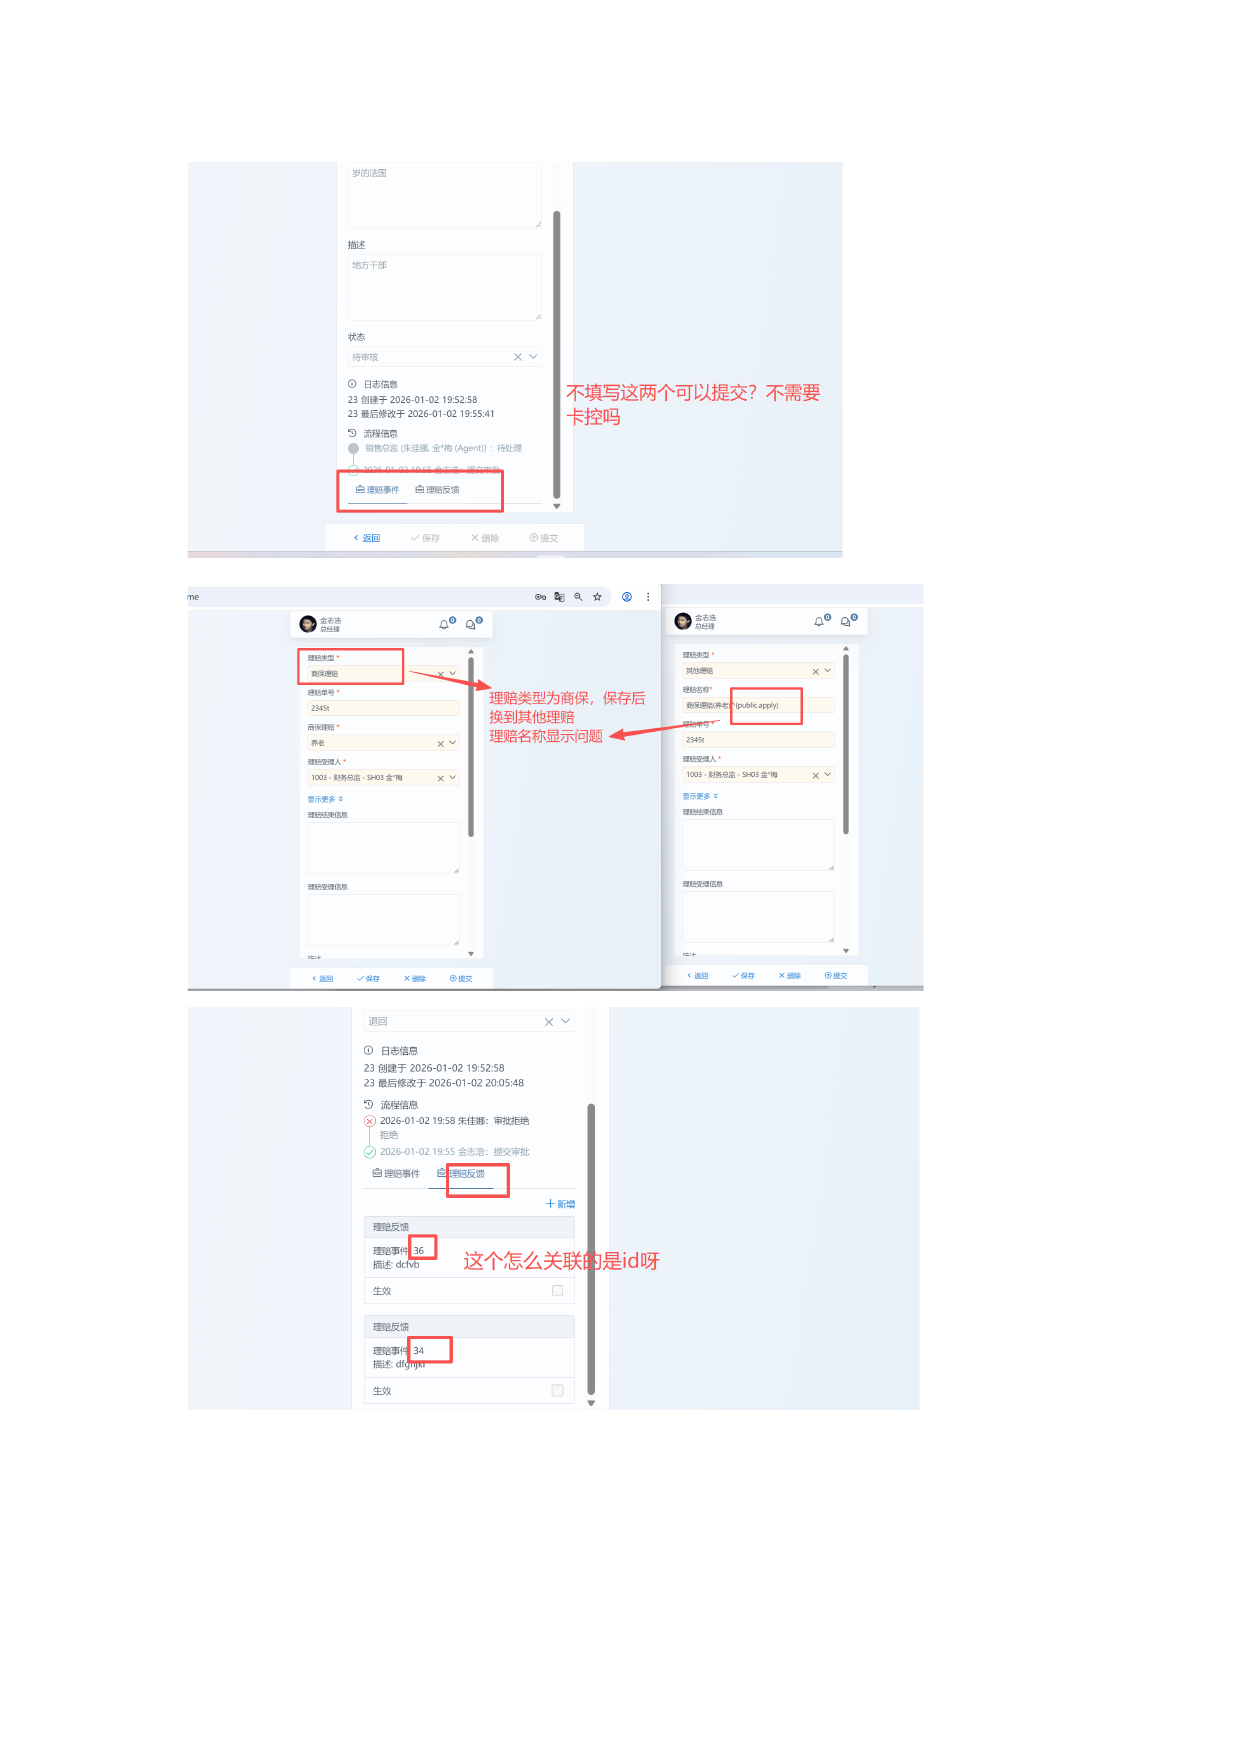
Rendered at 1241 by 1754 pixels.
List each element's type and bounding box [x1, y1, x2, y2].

picture [187, 584, 924, 991]
picture [187, 1007, 920, 1410]
picture [187, 162, 843, 558]
